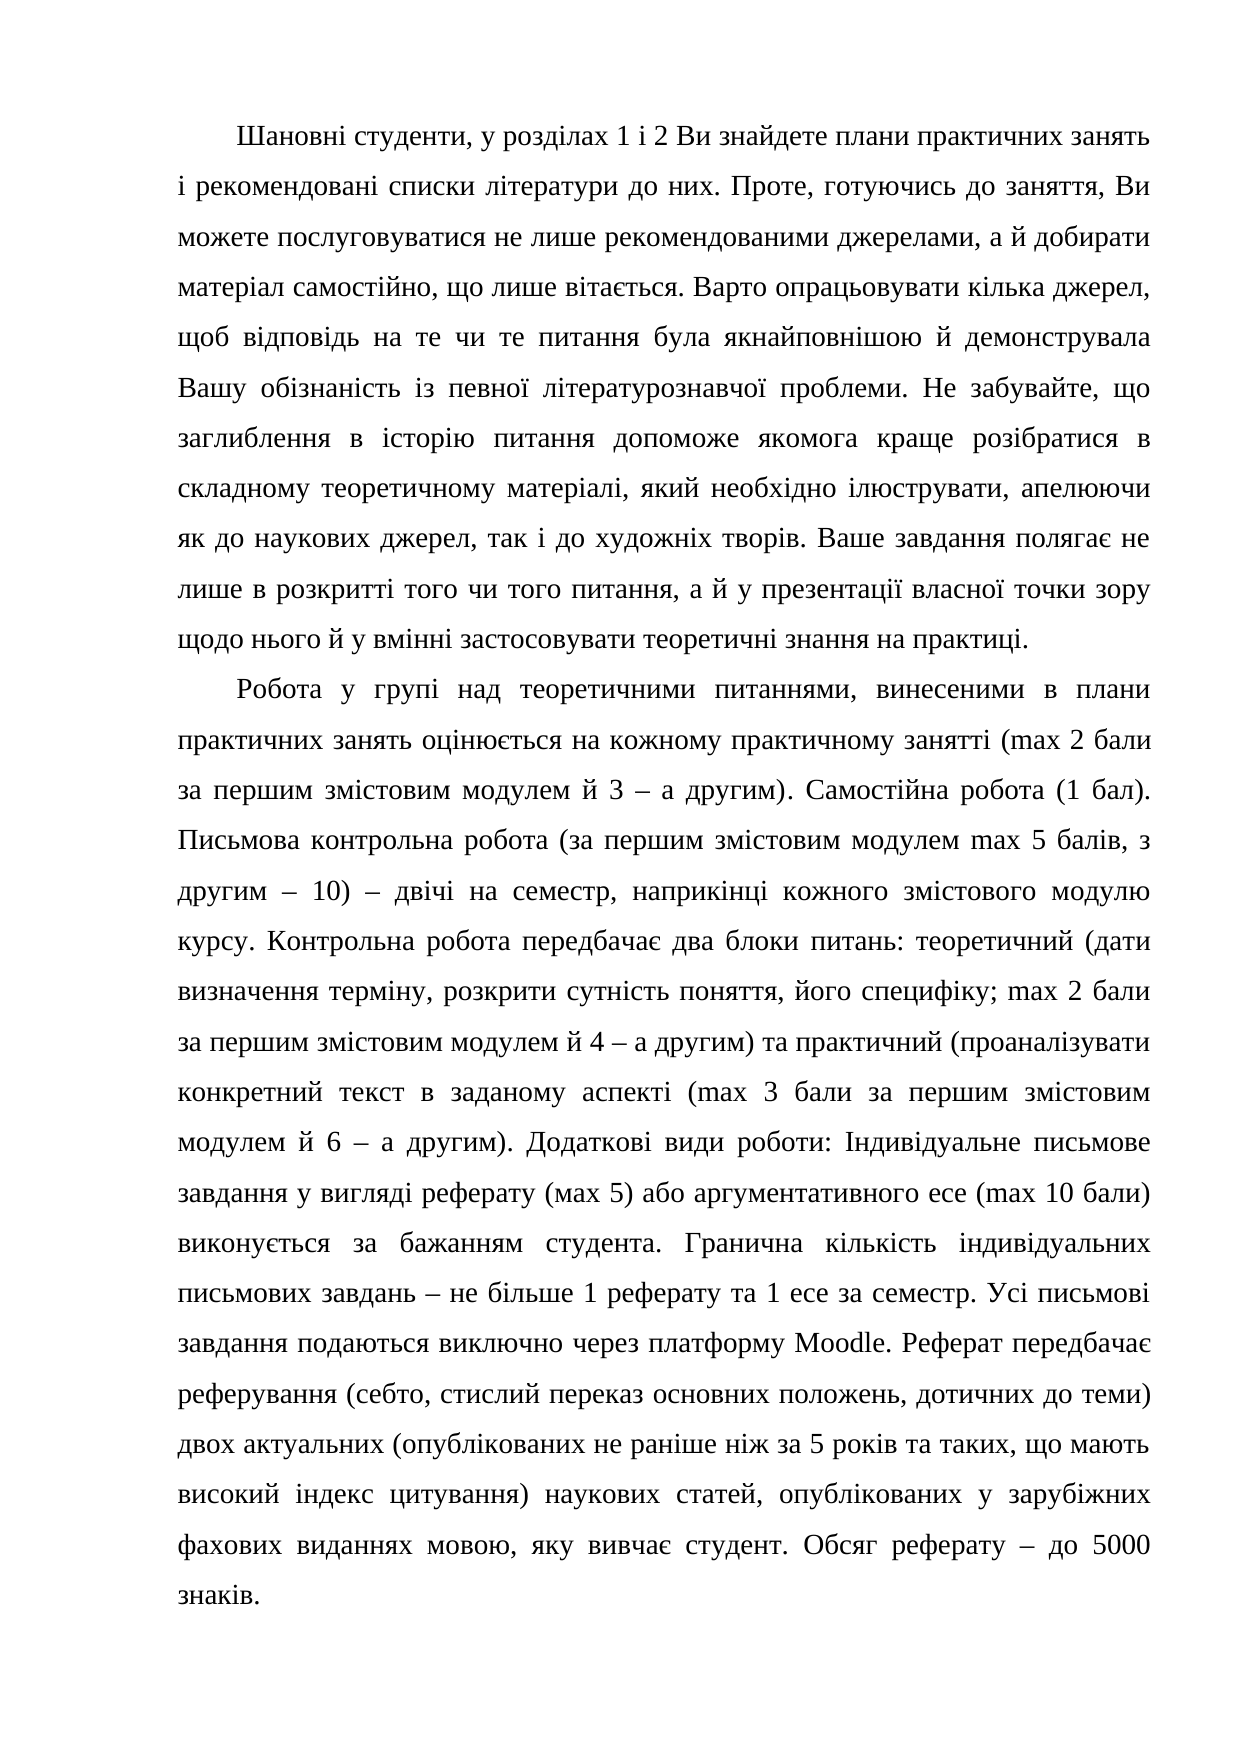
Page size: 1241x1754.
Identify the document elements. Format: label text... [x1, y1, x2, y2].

text Робота у групі над теоретичними питаннями, винесеними в плани практичних занять оцінюється на кожному практичному занятті (max 2 бали за першим змістовим модулем й 3 – а другим). Самостійна робота (1 бал). Письмова контрольна робота (за першим змістовим модулем max 5 балів, з другим – 10) – двічі на семестр, наприкінці кожного змістового модулю курсу. Контрольна робота передбачає два блоки питань: теоретичний (дати визначення терміну, розкрити сутність поняття, його специфіку; max 2 бали за першим змістовим модулем й 4 – а другим) та практичний (проаналізувати конкретний текст в заданому аспекті (max 3 бали за першим змістовим модулем й 6 – а другим). Додаткові види роботи: Індивідуальне письмове завдання у вигляді реферату (мах 5) або аргументативного есе (max 10 бали) виконується за бажанням студента. Гранична кількість індивідуальних письмових завдань – не більше 1 реферату та 1 есе за семестр. Усі письмові завдання подаються виключно через платформу Moodle. Реферат передбачає реферування (себто, стислий переказ основних положень, дотичних до теми) двох актуальних (опублікованих не раніше ніж за 5 років та таких, що мають високий індекс цитування) наукових статей, опублікованих у зарубіжних фахових виданнях мовою, яку вивчає студент. Обсяг реферату – до 5000 знаків. [177, 672, 1152, 1611]
text Шановні студенти, у розділах 1 і 2 Ви знайдете плани практичних занять і рекомендовані списки літератури до них. Проте, готуючись до заняття, Ви можете послуговуватися не лише рекомендованими джерелами, а й добирати матеріал самостійно, що лише вітається. Варто опрацьовувати кілька джерел, щоб відповідь на те чи те питання була якнайповнішою й демонструвала Вашу обізнаність із певної літературознавчої проблеми. Не забувайте, що заглиблення в історію питання допоможе якомога краще розібратися в складному теоретичному матеріалі, який необхідно ілюструвати, апелюючи як до наукових джерел, так і до художніх творів. Ваше завдання полягає не лише в розкритті того чи того питання, а й у презентації власної точки зору щодо нього й у вмінні застосовувати теоретичні знання на практиці. [177, 118, 1152, 655]
